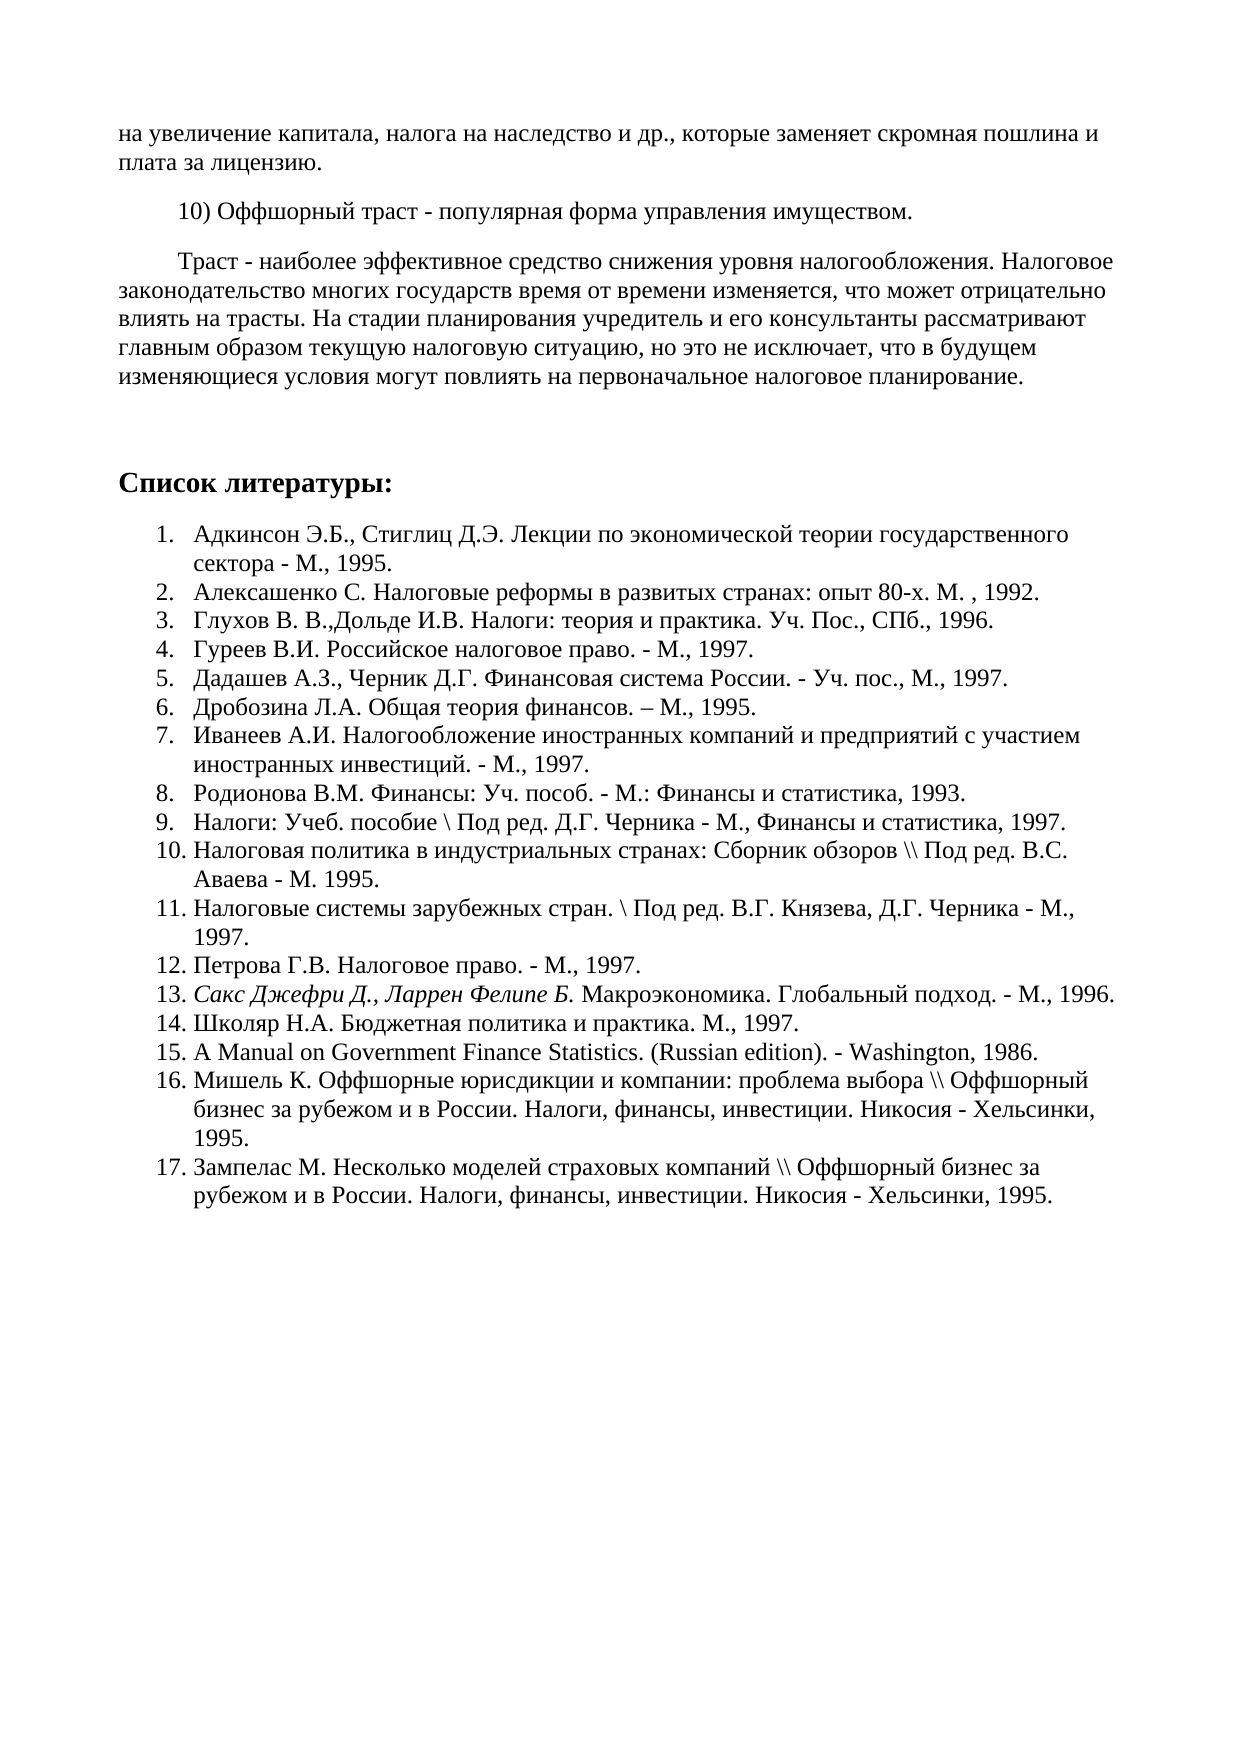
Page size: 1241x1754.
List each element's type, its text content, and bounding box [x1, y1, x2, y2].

list Зампелас М. Несколько моделей страховых компаний \\ Оффшорный бизнес за рубежом и в России. Налоги, финансы, инвестиции. Никосия - Хельсинки, 1995. [156, 1152, 1122, 1209]
list Дадашев А.З., Черник Д.Г. Финансовая система России. - Уч. пос., М., 1997. [156, 663, 1122, 692]
list Глухов В. В.,Дольде И.В. Налоги: теория и практика. Уч. Пос., СПб., 1996. [156, 606, 1122, 634]
list Родионова В.М. Финансы: Уч. пособ. - М.: Финансы и статистика, 1993. [156, 778, 1122, 807]
list Адкинсон Э.Б., Стиглиц Д.Э. Лекции по экономической теории государственного сектора - М., 1995. [156, 519, 1122, 577]
list Гуреев В.И. Российское налоговое право. - М., 1997. [156, 634, 1122, 663]
list Налоговые системы зарубежных стран. \ Под ред. В.Г. Князева, Д.Г. Черника - М., 1997. [156, 893, 1122, 951]
text Список литературы: [118, 465, 1122, 498]
list A Manual on Government Finance Statistics. (Russian edition). - Washington, 1986. [156, 1037, 1122, 1066]
list Школяр Н.А. Бюджетная политика и практика. М., 1997. [156, 1008, 1122, 1037]
text Траст - наиболее эффективное средство снижения уровня налогообложения. Налоговое законодательство многих государств время от времени изменяется, что может отрицательно влиять на трасты. На стадии планирования учредитель и его консультанты рассматривают главным образом текущую налоговую ситуацию, но это не исключает, что в будущем изменяющиеся условия могут повлиять на первоначальное налоговое планирование. [118, 246, 1122, 390]
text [118, 118, 1122, 176]
list Алексашенко С. Налоговые реформы в развитых странах: опыт 80-х. М. , 1992. [156, 577, 1122, 606]
list Петрова Г.В. Налоговое право. - М., 1997. [156, 951, 1122, 979]
list Мишель К. Оффшорные юрисдикции и компании: проблема выбора \\ Оффшорный бизнес за рубежом и в России. Налоги, финансы, инвестиции. Никосия - Хельсинки, 1995. [156, 1066, 1122, 1152]
text 10) Оффшорный траст - популярная форма управления имуществом. [118, 196, 1122, 225]
list Сакс Джефри Д., Ларрен Фелипе Б. Макроэкономика. Глобальный подход. - М., 1996. [156, 979, 1122, 1008]
list Налоги: Учеб. пособие \ Под ред. Д.Г. Черника - М., Финансы и статистика, 1997. [156, 807, 1122, 836]
list Дробозина Л.А. Общая теория финансов. – М., 1995. [156, 692, 1122, 721]
list Налоговая политика в индустриальных странах: Сборник обзоров \\ Под ред. В.С. Аваева - М. 1995. [156, 836, 1122, 893]
list Иванеев А.И. Налогообложение иностранных компаний и предприятий с участием иностранных инвестиций. - М., 1997. [156, 721, 1122, 778]
